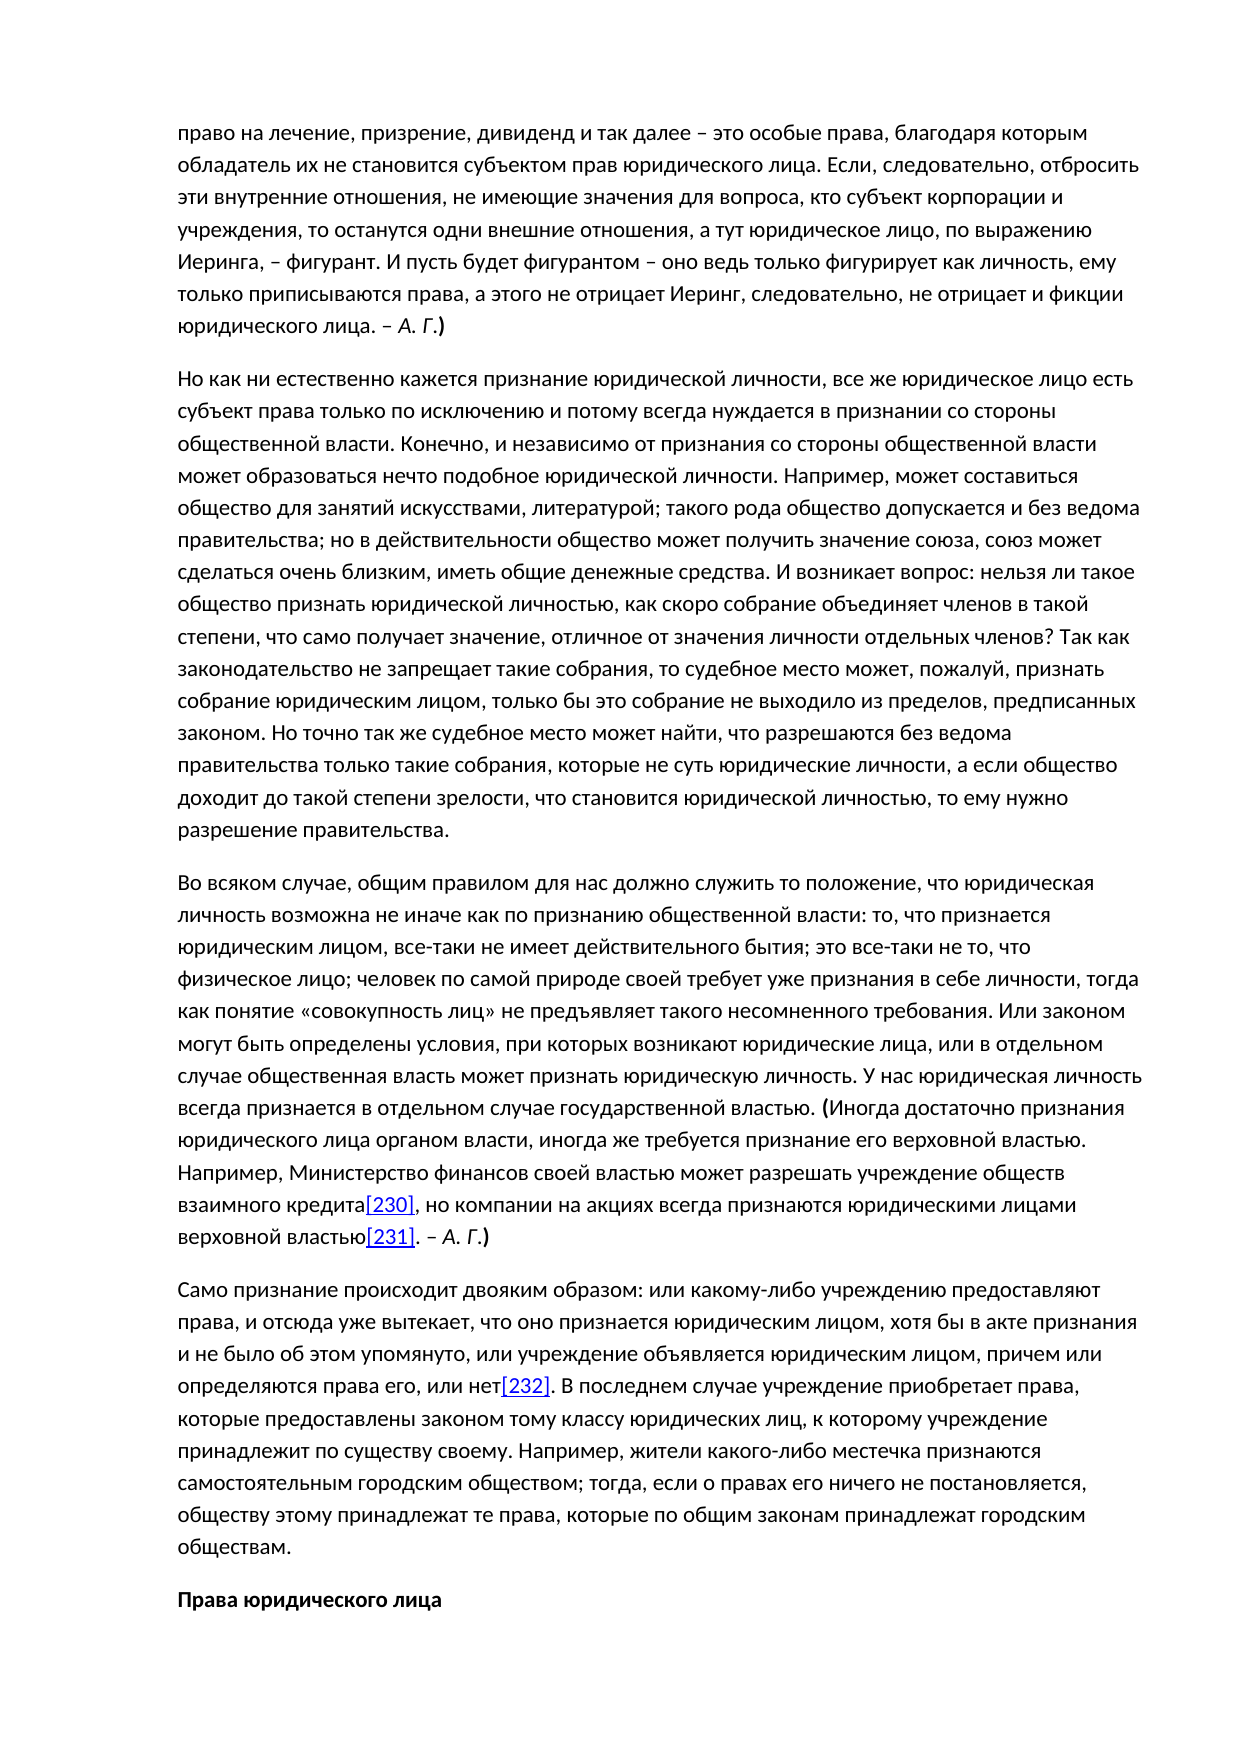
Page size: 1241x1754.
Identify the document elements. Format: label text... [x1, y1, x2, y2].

text Во всяком случае, общим правилом для нас должно служить то положение, что юридическая личность возможна не иначе как по признанию общественной власти: то, что признается юридическим лицом, все-таки не имеет действительного бытия; это все-таки не то, что физическое лицо; человек по самой природе своей требует уже признания в себе личности, тогда как понятие «совокупность лиц» не предъявляет такого несомненного требования. Или законом могут быть определены условия, при которых возникают юридические лица, или в отдельном случае общественная власть может признать юридическую личность. У нас юридическая личность всегда признается в отдельном случае государственной властью. (Иногда достаточно признания юридического лица органом власти, иногда же требуется признание его верховной властью. Например, Министерство финансов своей властью может разрешать учреждение обществ взаимного кредита[230], но компании на акциях всегда признаются юридическими лицами верховной властью[231]. – А. Г.) [177, 868, 1152, 1250]
text Но как ни естественно кажется признание юридической личности, все же юридическое лицо есть субъект права только по исключению и потому всегда нуждается в признании со стороны общественной власти. Конечно, и независимо от признания со стороны общественной власти может образоваться нечто подобное юридической личности. Например, может составиться общество для занятий искусствами, литературой; такого рода общество допускается и без ведома правительства; но в действительности общество может получить значение союза, союз может сделаться очень близким, иметь общие денежные средства. И возникает вопрос: нельзя ли такое общество признать юридической личностью, как скоро собрание объединяет членов в такой степени, что само получает значение, отличное от значения личности отдельных членов? Так как законодательство не запрещает такие собрания, то судебное место может, пожалуй, признать собрание юридическим лицом, только бы это собрание не выходило из пределов, предписанных законом. Но точно так же судебное место может найти, что разрешаются без ведома правительства только такие собрания, которые не суть юридические личности, а если общество доходит до такой степени зрелости, что становится юридической личностью, то ему нужно разрешение правительства. [177, 364, 1152, 843]
text Само признание происходит двояким образом: или какому-либо учреждению предоставляют права, и отсюда уже вытекает, что оно признается юридическим лицом, хотя бы в акте признания и не было об этом упомянуто, или учреждение объявляется юридическим лицом, причем или определяются права его, или нет[232]. В последнем случае учреждение приобретает права, которые предоставлены законом тому классу юридических лиц, к которому учреждение принадлежит по существу своему. Например, жители какого-либо местечка признаются самостоятельным городским обществом; тогда, если о правах его ничего не постановляется, обществу этому принадлежат те права, которые по общим законам принадлежат городским обществам. [177, 1275, 1152, 1561]
text Права юридического лица [177, 1586, 1152, 1613]
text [177, 118, 1152, 339]
